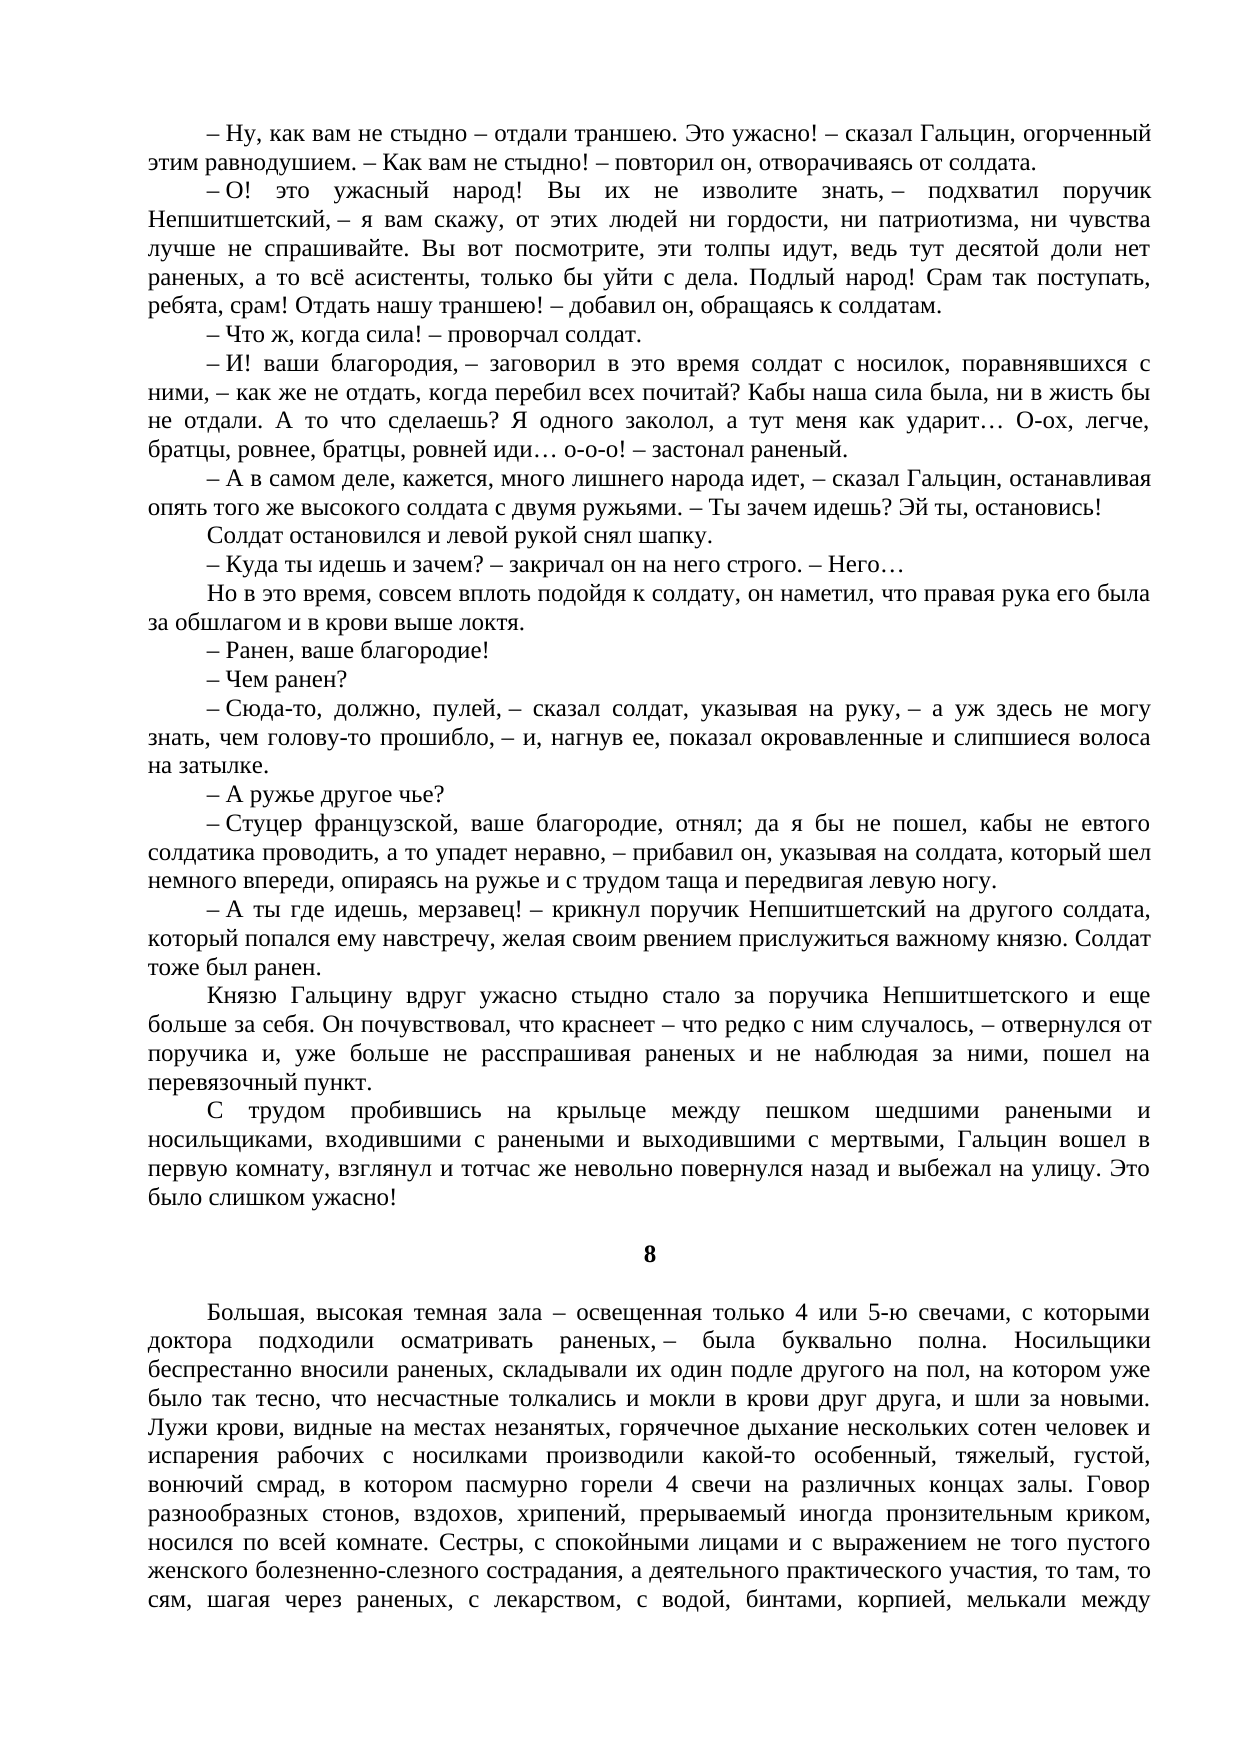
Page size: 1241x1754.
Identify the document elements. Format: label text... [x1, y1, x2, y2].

text – А ружье другое чье? [148, 779, 1152, 808]
text – Стуцер французской, ваше благородие, отнял; да я бы не пошел, кабы не евтого солдатика проводить, а то упадет неравно, – прибавил он, указывая на солдата, который шел немного впереди, опираясь на ружье и с трудом таща и передвигая левую ногу. [148, 808, 1152, 894]
subtitle 8 [148, 1239, 1152, 1268]
text – Чем ранен? [148, 664, 1152, 693]
text – Что ж, когда сила! – проворчал солдат. [148, 319, 1152, 348]
text С трудом пробившись на крыльце между пешком шедшими ранеными и носильщиками, входившими с ранеными и выходившими с мертвыми, Гальцин вошел в первую комнату, взглянул и тотчас же невольно повернулся назад и выбежал на улицу. Это было слишком ужасно! [148, 1096, 1152, 1211]
text – О! это ужасный народ! Вы их не изволите знать, – подхватил поручик Непшитшетский, – я вам скажу, от этих людей ни гордости, ни патриотизма, ни чувства лучше не спрашивайте. Вы вот посмотрите, эти толпы идут, ведь тут десятой доли нет раненых, а то всё асистенты, только бы уйти с дела. Подлый народ! Срам так поступать, ребята, срам! Отдать нашу траншею! – добавил он, обращаясь к солдатам. [148, 176, 1152, 319]
text – И! ваши благородия, – заговорил в это время солдат с носилок, поравнявшихся с ними, – как же не отдать, когда перебил всех почитай? Кабы наша сила была, ни в жисть бы не отдали. А то что сделаешь? Я одного заколол, а тут меня как ударит… О-ох, легче, братцы, ровнее, братцы, ровней иди… о-о-о! – застонал раненый. [148, 348, 1152, 463]
text Но в это время, совсем вплоть подойдя к солдату, он наметил, что правая рука его была за обшлагом и в крови выше локтя. [148, 578, 1152, 636]
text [148, 1297, 1152, 1613]
text – А ты где идешь, мерзавец! – крикнул поручик Непшитшетский на другого солдата, который попался ему навстречу, желая своим рвением прислужиться важному князю. Солдат тоже был ранен. [148, 894, 1152, 981]
text – Куда ты идешь и зачем? – закричал он на него строго. – Него… [148, 549, 1152, 578]
text – Сюда-то, должно, пулей, – сказал солдат, указывая на руку, – а уж здесь не могу знать, чем голову-то прошибло, – и, нагнув ее, показал окровавленные и слипшиеся волоса на затылке. [148, 693, 1152, 779]
text Князю Гальцину вдруг ужасно стыдно стало за поручика Непшитшетского и еще больше за себя. Он почувствовал, что краснеет – что редко с ним случалось, – отвернулся от поручика и, уже больше не расспрашивая раненых и не наблюдая за ними, пошел на перевязочный пункт. [148, 981, 1152, 1096]
text – Ранен, ваше благородие! [148, 636, 1152, 664]
text – Ну, как вам не стыдно – отдали траншею. Это ужасно! – сказал Гальцин, огорченный этим равнодушием. – Как вам не стыдно! – повторил он, отворачиваясь от солдата. [148, 118, 1152, 176]
text Солдат остановился и левой рукой снял шапку. [148, 521, 1152, 549]
text – А в самом деле, кажется, много лишнего народа идет, – сказал Гальцин, останавливая опять того же высокого солдата с двумя ружьями. – Ты зачем идешь? Эй ты, остановись! [148, 463, 1152, 521]
